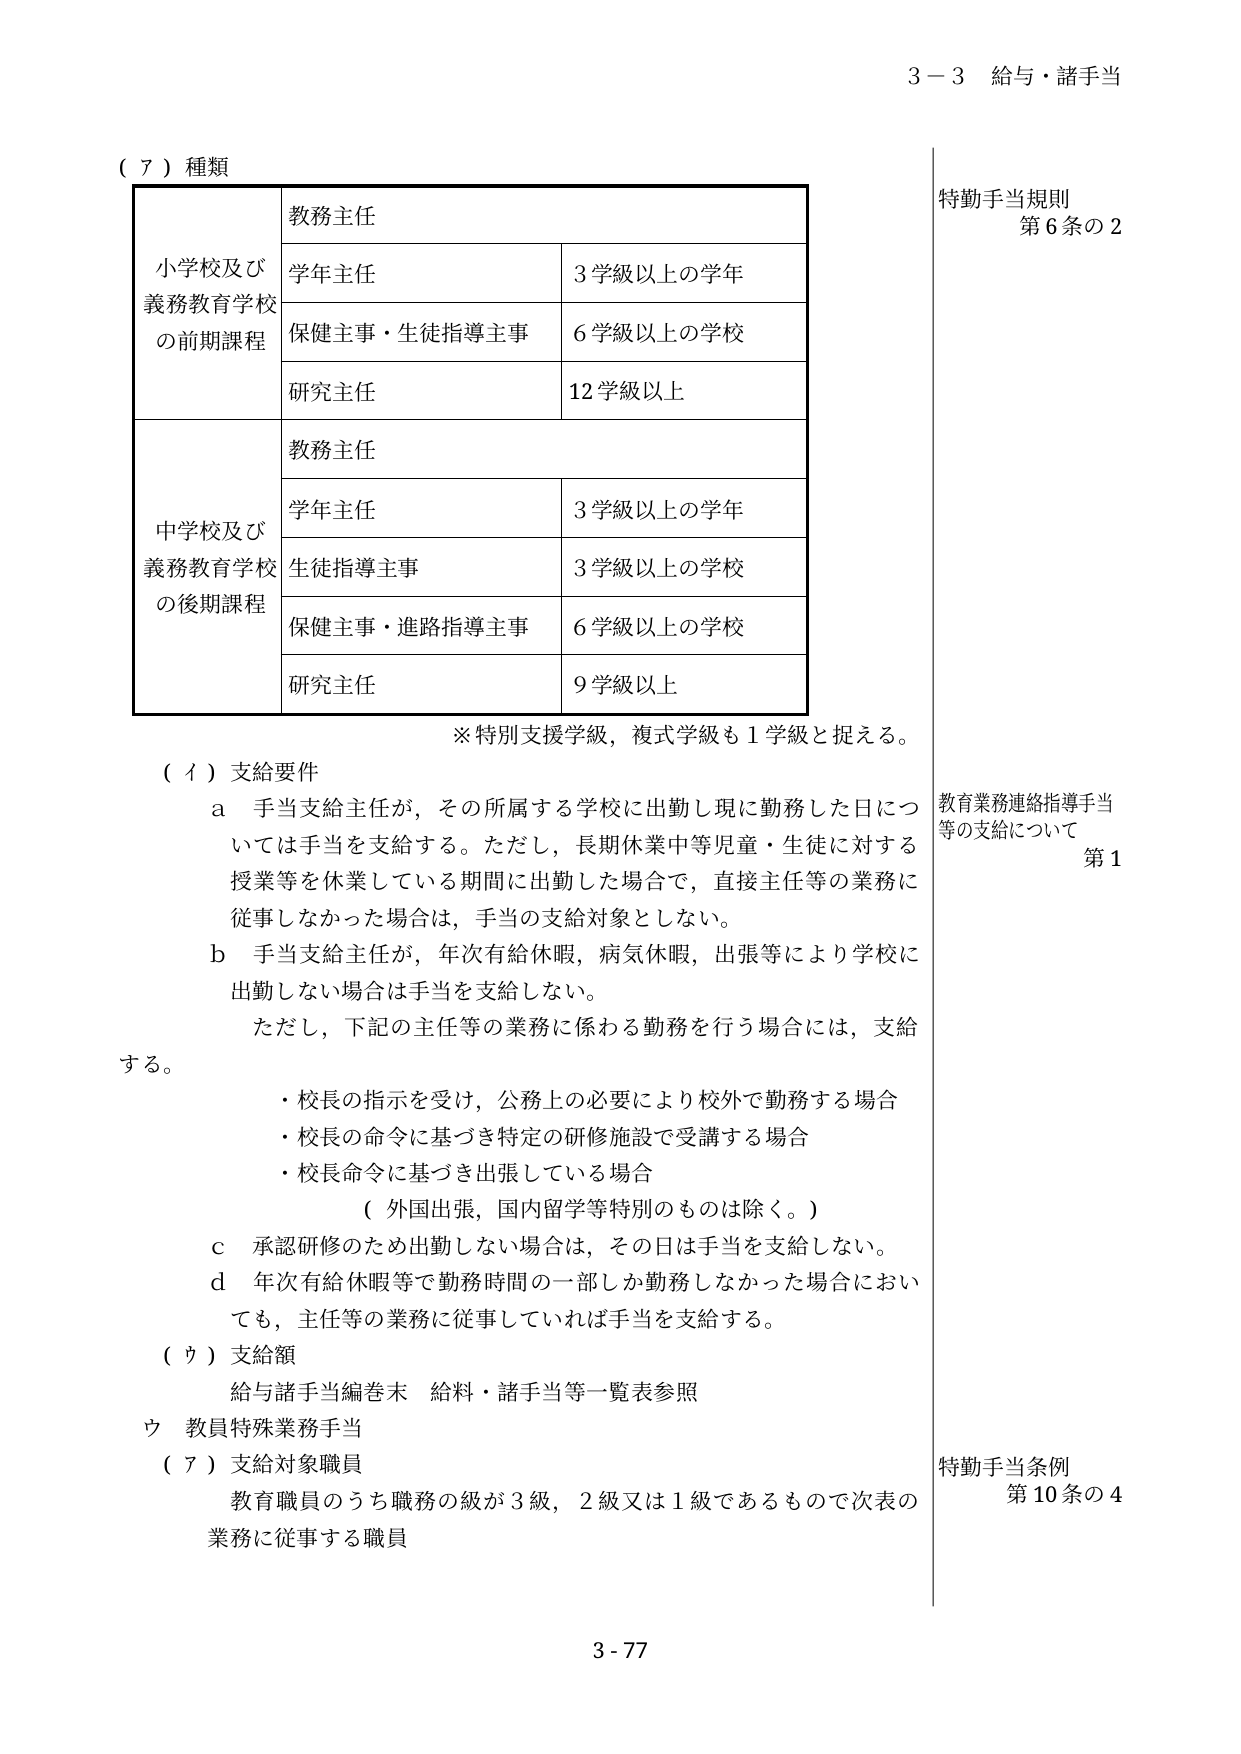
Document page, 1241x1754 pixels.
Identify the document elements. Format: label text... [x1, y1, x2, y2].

text ・校長の指示を受け，公務上の必要により校外で勤務する場合 [118, 1081, 921, 1117]
table_cell ３学級以上の学年 [562, 479, 806, 537]
text ・校長の命令に基づき特定の研修施設で受講する場合 [118, 1117, 921, 1154]
table_cell ６学級以上の学校 [562, 597, 806, 654]
text ｂ 手当支給主任が，年次有給休暇，病気休暇，出張等により学校に出勤しない場合は手当を支給しない。 [186, 935, 921, 1008]
table_header 教務主任 [282, 188, 806, 243]
text (外国出張，国内留学等特別のものは除く。) [118, 1190, 921, 1227]
text ウ 教員特殊業務手当 [118, 1409, 921, 1445]
table_cell 中学校及び 義務教育学校の後期課程 [135, 420, 281, 713]
text ａ 手当支給主任が，その所属する学校に出勤し現に勤務した日については手当を支給する。ただし，長期休業中等児童・生徒に対する授業等を休業している期間に出勤した場合で，直接主任等の業務に従事しなかった場合は，手当の支給対象としない。 [186, 789, 921, 935]
table_cell 生徒指導主事 [282, 538, 561, 596]
text 給与諸手当編巻末 給料・諸手当等一覧表参照 [118, 1372, 921, 1409]
table_cell ３学級以上の学校 [562, 538, 806, 596]
table_cell 保健主事・進路指導主事 [282, 597, 561, 654]
table_cell 教務主任 [282, 420, 806, 478]
table_cell ６学級以上の学校 [562, 303, 806, 361]
text ただし，下記の主任等の業務に係わる勤務を行う場合には，支給する。 [118, 1008, 921, 1081]
table_cell 保健主事・生徒指導主事 [282, 303, 561, 361]
text ※特別支援学級，複式学級も１学級と捉える。 [118, 716, 921, 753]
text (ｱ) 支給対象職員 [118, 1445, 921, 1482]
table_cell 学年主任 [282, 244, 561, 302]
text ｄ 年次有給休暇等で勤務時間の一部しか勤務しなかった場合においても，主任等の業務に従事していれば手当を支給する。 [186, 1263, 921, 1336]
text (ｲ) 支給要件 [118, 753, 921, 789]
table_cell ３学級以上の学年 [562, 244, 806, 302]
text 教育職員のうち職務の級が３級，２級又は１級であるもので次表の業務に従事する職員 [186, 1482, 921, 1555]
table_cell ９学級以上 [562, 655, 806, 713]
text (ｳ) 支給額 [118, 1336, 921, 1372]
table_cell 研究主任 [282, 655, 561, 713]
table_cell 学年主任 [282, 479, 561, 537]
text ・校長命令に基づき出張している場合 [118, 1154, 921, 1190]
table_header 小学校及び 義務教育学校の前期課程 [135, 188, 281, 419]
text ｃ 承認研修のため出勤しない場合は，その日は手当を支給しない。 [118, 1227, 921, 1263]
table_cell 12学級以上 [562, 362, 806, 419]
table_cell 研究主任 [282, 362, 561, 419]
